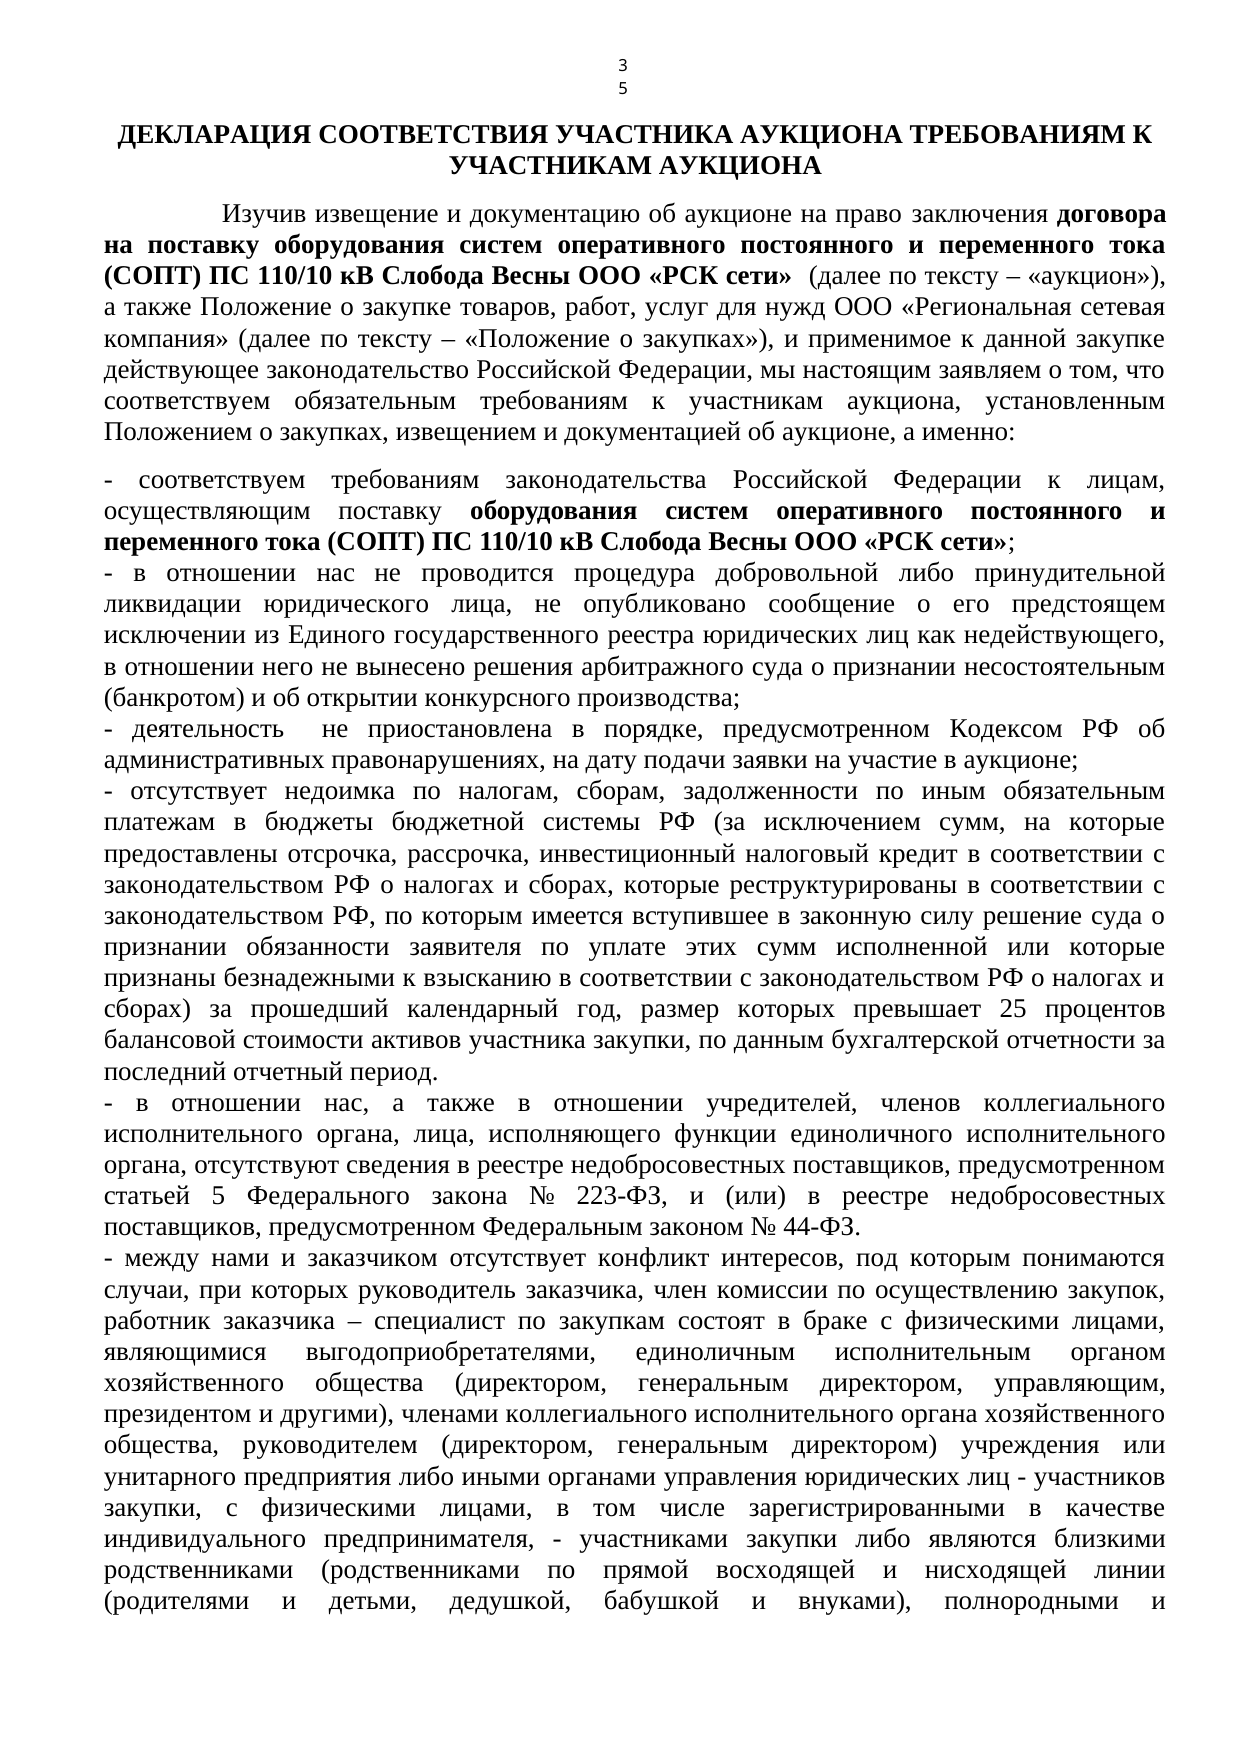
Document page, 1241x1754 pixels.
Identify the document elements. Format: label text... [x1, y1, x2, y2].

text - отсутствует недоимка по налогам, сборам, задолженности по иным обязательным платежам в бюджеты бюджетной системы РФ (за исключением сумм, на которые предоставлены отсрочка, рассрочка, инвестиционный налоговый кредит в соответствии с законодательством РФ о налогах и сборах, которые реструктурированы в соответствии с законодательством РФ, по которым имеется вступившее в законную силу решение суда о признании обязанности заявителя по уплате этих сумм исполненной или которые признаны безнадежными к взысканию в соответствии с законодательством РФ о налогах и сборах) за прошедший календарный год, размер которых превышает 25 процентов балансовой стоимости активов участника закупки, по данным бухгалтерской отчетности за последний отчетный период. [103, 774, 1167, 1086]
text - в отношении нас, а также в отношении учредителей, членов коллегиального исполнительного органа, лица, исполняющего функции единоличного исполнительного органа, отсутствуют сведения в реестре недобросовестных поставщиков, предусмотренном статьей 5 Федерального закона № 223-ФЗ, и (или) в реестре недобросовестных поставщиков, предусмотренном Федеральным законом № 44-ФЗ. [103, 1086, 1167, 1242]
text Изучив извещение и документацию об аукционе на право заключения договора на поставку оборудования систем оперативного постоянного и переменного тока (СОПТ) ПС 110/10 кВ Слобода Весны ООО «РСК сети» (далее по тексту – «аукцион»), а также Положение о закупке товаров, работ, услуг для нужд ООО «Региональная сетевая компания» (далее по тексту – «Положение о закупках»), и применимое к данной закупке действующее законодательство Российской Федерации, мы настоящим заявляем о том, что соответствуем обязательным требованиям к участникам аукциона, установленным Положением о закупках, извещением и документацией об аукционе, а именно: [103, 197, 1167, 446]
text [103, 1242, 1167, 1615]
text - в отношении нас не проводится процедура добровольной либо принудительной ликвидации юридического лица, не опубликовано сообщение о его предстоящем исключении из Единого государственного реестра юридических лиц как недействующего, в отношении него не вынесено решения арбитражного суда о признании несостоятельным (банкротом) и об открытии конкурсного производства; [103, 556, 1167, 712]
text - деятельность не приостановлена в порядке, предусмотренном Кодексом РФ об административных правонарушениях, на дату подачи заявки на участие в аукционе; [103, 712, 1167, 774]
text - соответствуем требованиям законодательства Российской Федерации к лицам, осуществляющим поставку оборудования систем оперативного постоянного и переменного тока (СОПТ) ПС 110/10 кВ Слобода Весны ООО «РСК сети»; [103, 463, 1167, 556]
text ДЕКЛАРАЦИЯ СООТВЕТСТВИЯ УЧАСТНИКА АУКЦИОНА ТРЕБОВАНИЯМ К УЧАСТНИКАМ АУКЦИОНА [103, 118, 1167, 180]
